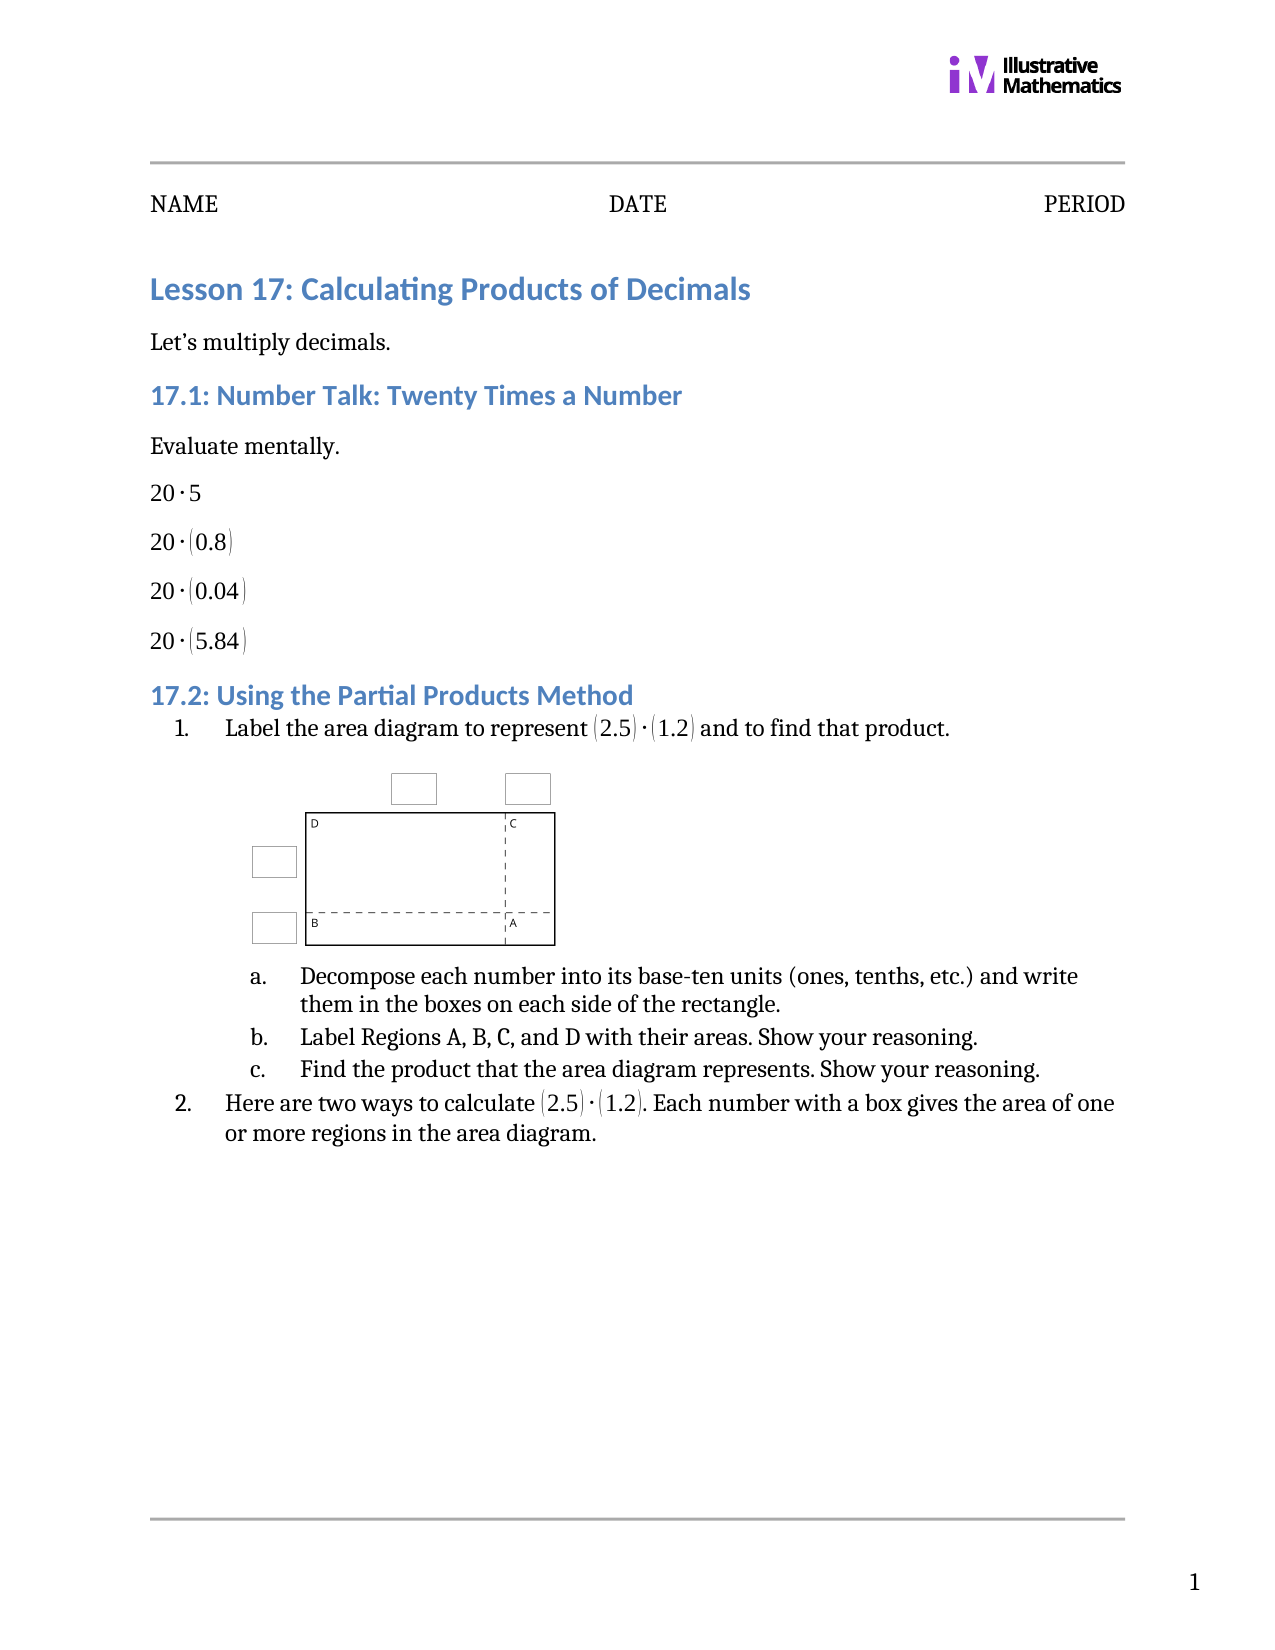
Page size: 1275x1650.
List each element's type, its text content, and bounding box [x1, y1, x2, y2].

list Label Regions A, B, C, and D with their areas. Show your reasoning. [250, 1023, 1125, 1052]
subtitle 17.2: Using the Partial Products Method [150, 677, 1125, 713]
text Evaluate mentally. [150, 432, 1125, 461]
picture [949, 55, 1121, 93]
subtitle 17.1: Number Talk: Twenty Times a Number [150, 377, 1125, 413]
picture [243, 764, 563, 952]
subtitle Lesson 17: Calculating Products of Decimals [150, 268, 1125, 309]
list Find the product that the area diagram represents. Show your reasoning. [250, 1055, 1125, 1084]
list Decompose each number into its base-ten units (ones, tenths, etc.) and write them in the boxes on each side of the rectangle. [250, 962, 1125, 1019]
list Label the area diagram to represent and to find that product. [175, 713, 1125, 743]
text Let’s multiply decimals. [150, 328, 1125, 357]
list Here are two ways to calculate . Each number with a box gives the area of one or more regions in the area diagram. [175, 1088, 1125, 1147]
